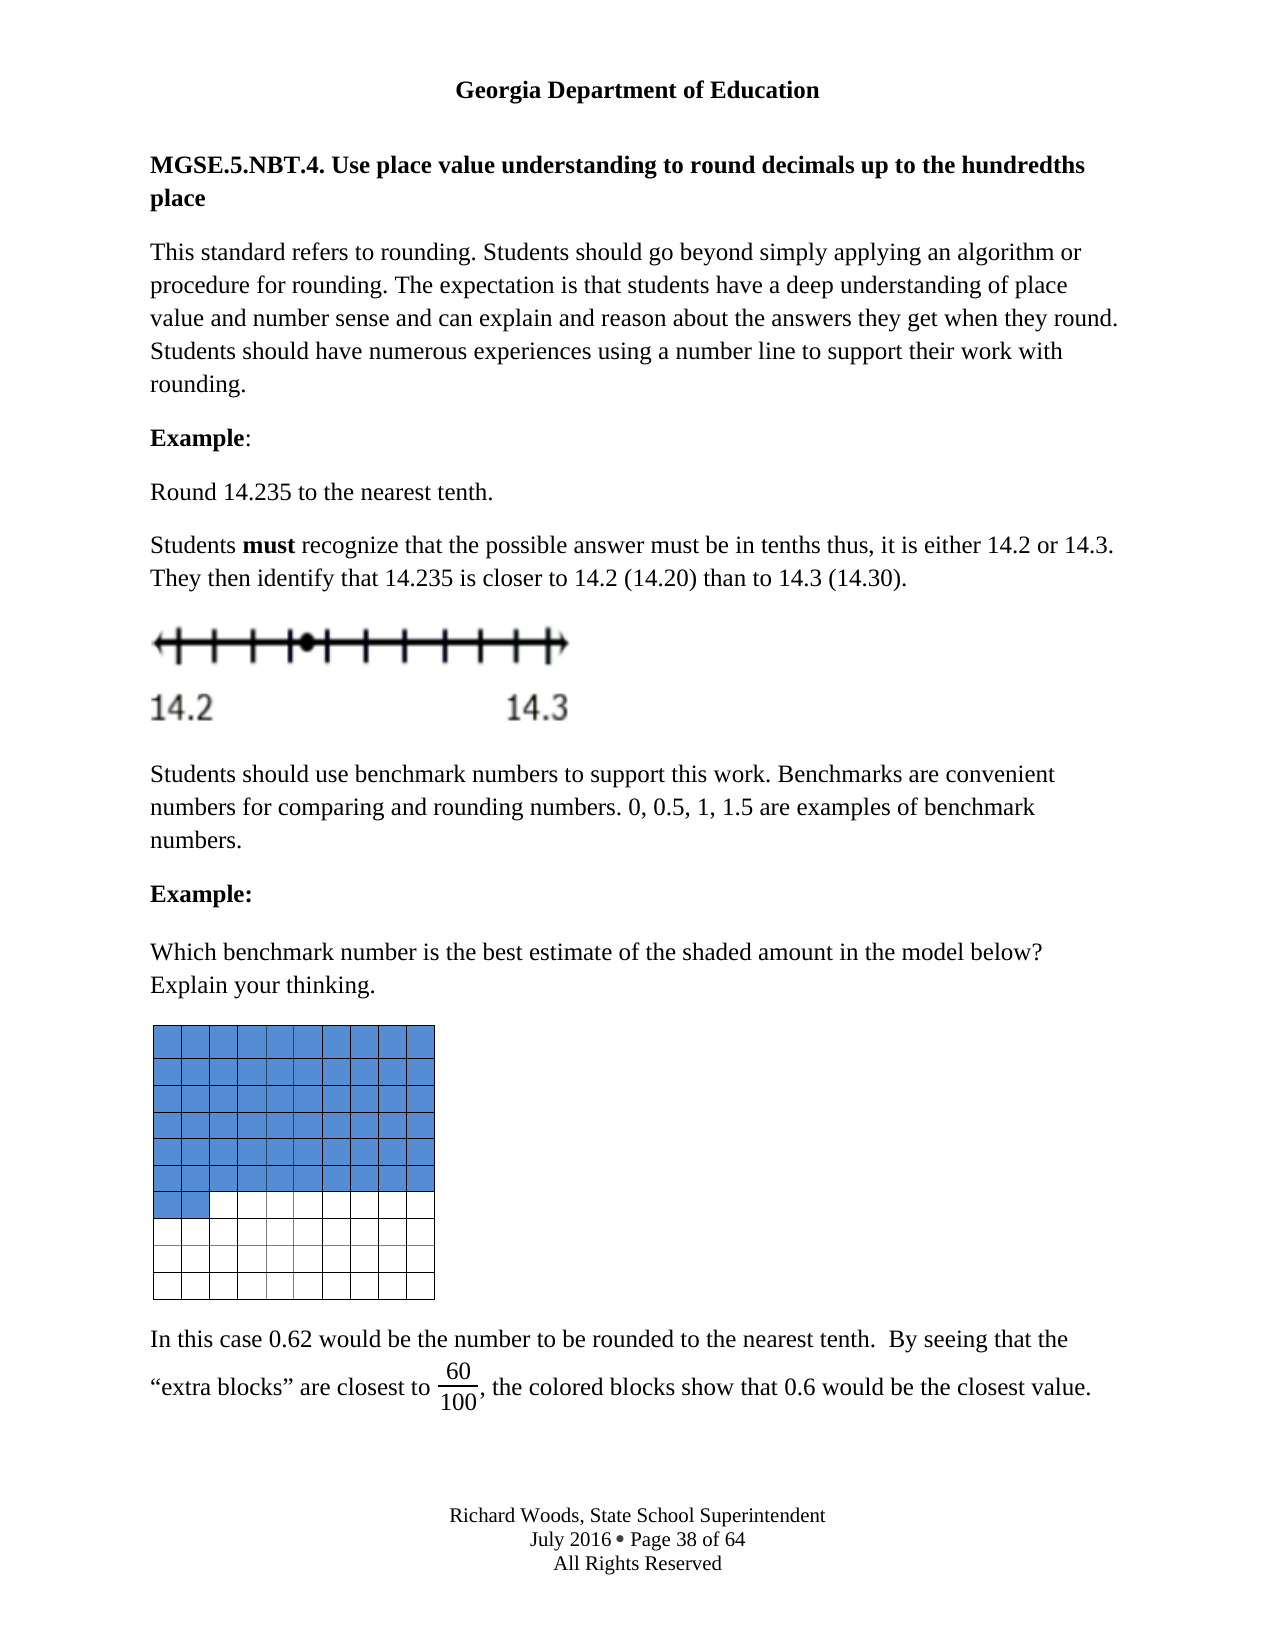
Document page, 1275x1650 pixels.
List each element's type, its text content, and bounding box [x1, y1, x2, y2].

text MGSE.5.NBT.4. Use place value understanding to round decimals up to the hundredths place [150, 150, 1125, 212]
text This standard refers to rounding. Students should go beyond simply applying an algorithm or procedure for rounding. The expectation is that students have a deep understanding of place value and number sense and can explain and reason about the answers they get when they round. Students should have numerous experiences using a number line to support their work with rounding. [150, 237, 1125, 398]
text Which benchmark number is the best estimate of the shaded amount in the model below? Explain your thinking. [150, 937, 1125, 998]
text Example: [150, 423, 1125, 452]
text Example: [150, 879, 1125, 908]
picture [150, 617, 593, 735]
text Students should use benchmark numbers to support this work. Benchmarks are convenient numbers for comparing and rounding numbers. 0, 0.5, 1, 1.5 are examples of benchmark numbers. [150, 759, 1125, 854]
text Round 14.235 to the nearest tenth. [150, 477, 1125, 505]
text Students must recognize that the possible answer must be in tenths thus, it is either 14.2 or 14.3. They then identify that 14.235 is closer to 14.2 (14.20) than to 14.3 (14.30). [150, 531, 1125, 592]
text In this case 0.62 would be the number to be rounded to the nearest tenth. By seeing that the “extra blocks” are closest to , the colored blocks show that 0.6 would be the closest value. [150, 1324, 1125, 1416]
